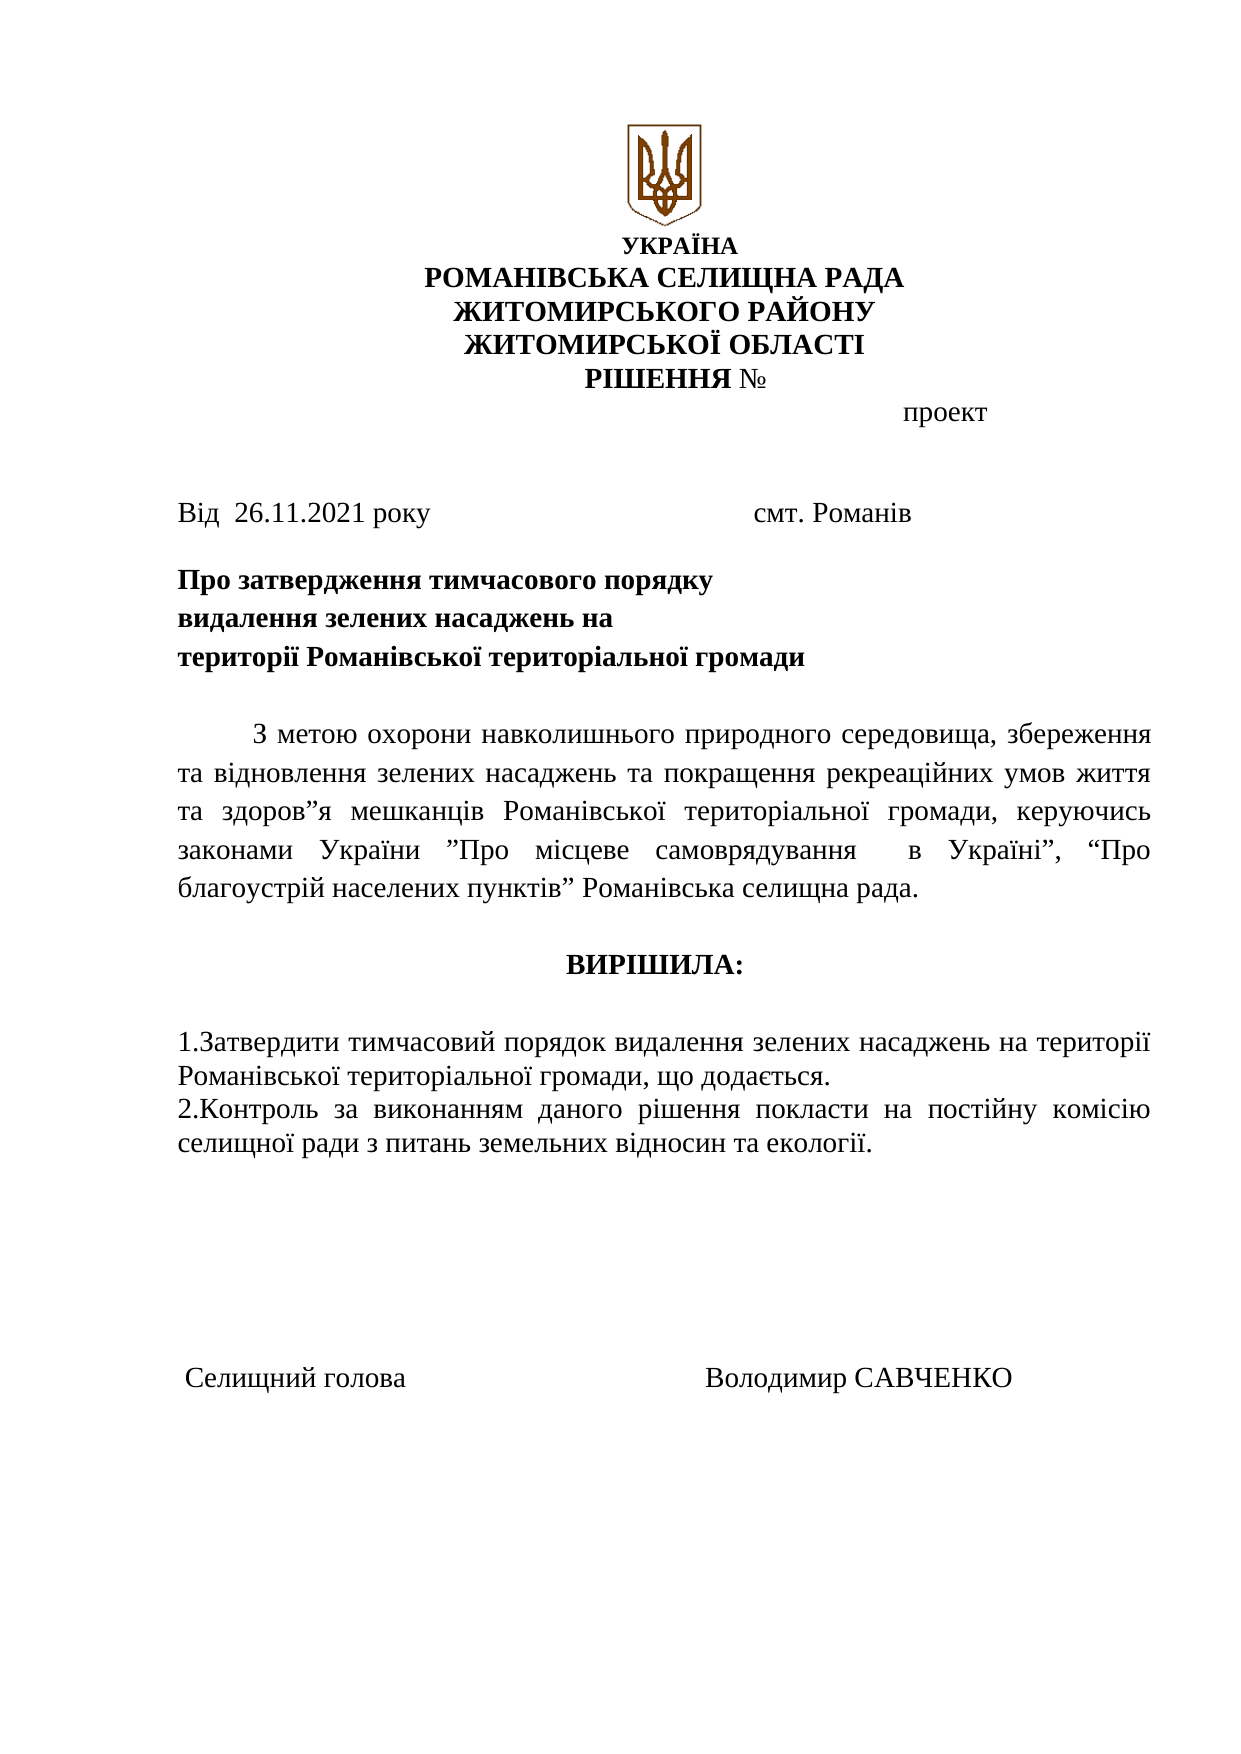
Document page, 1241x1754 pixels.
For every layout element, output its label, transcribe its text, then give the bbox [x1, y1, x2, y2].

text Про затвердження тимчасового порядку [177, 562, 1152, 596]
text Від 26.11.2021 року смт. Романів [177, 495, 1152, 528]
text ЖИТОМИРСЬКОЇ ОБЛАСТІ [177, 327, 1152, 361]
picture [620, 118, 709, 232]
text 2.Контроль за виконанням даного рішення покласти на постійну комісію селищної ради з питань земельних відносин та екології. [177, 1092, 1152, 1159]
text УКРАЇНА [177, 231, 1152, 260]
text 1.Затвердити тимчасовий порядок видалення зелених насаджень на території Романівської територіальної громади, що додається. [177, 1024, 1152, 1092]
text З метою охорони навколишнього природного середoвища, збереження та відновлення зелених насаджень та покращення рекреаційних умов життя та здоров”я мешканців Романівської територіальної громади, керуючись законами України ”Про місцеве самоврядування в Україні”, “Про благоустрій населених пунктів” Романівська селищна рада. [177, 716, 1152, 904]
text РІШЕННЯ № [177, 361, 1152, 394]
text ВИРІШИЛА: РІ [177, 947, 1152, 981]
text ЖИТОМИРСЬКОГО РАЙОНУ [177, 294, 1152, 327]
text території Романівської територіальної громади [177, 639, 1152, 673]
text проект [177, 394, 1152, 428]
text РОМАНІВСЬКА СЕЛИЩНА РАДА [177, 260, 1152, 294]
text видалення зелених насаджень на [177, 601, 1152, 634]
text Селищний голова Володимир САВЧЕНКО [177, 1360, 1152, 1393]
